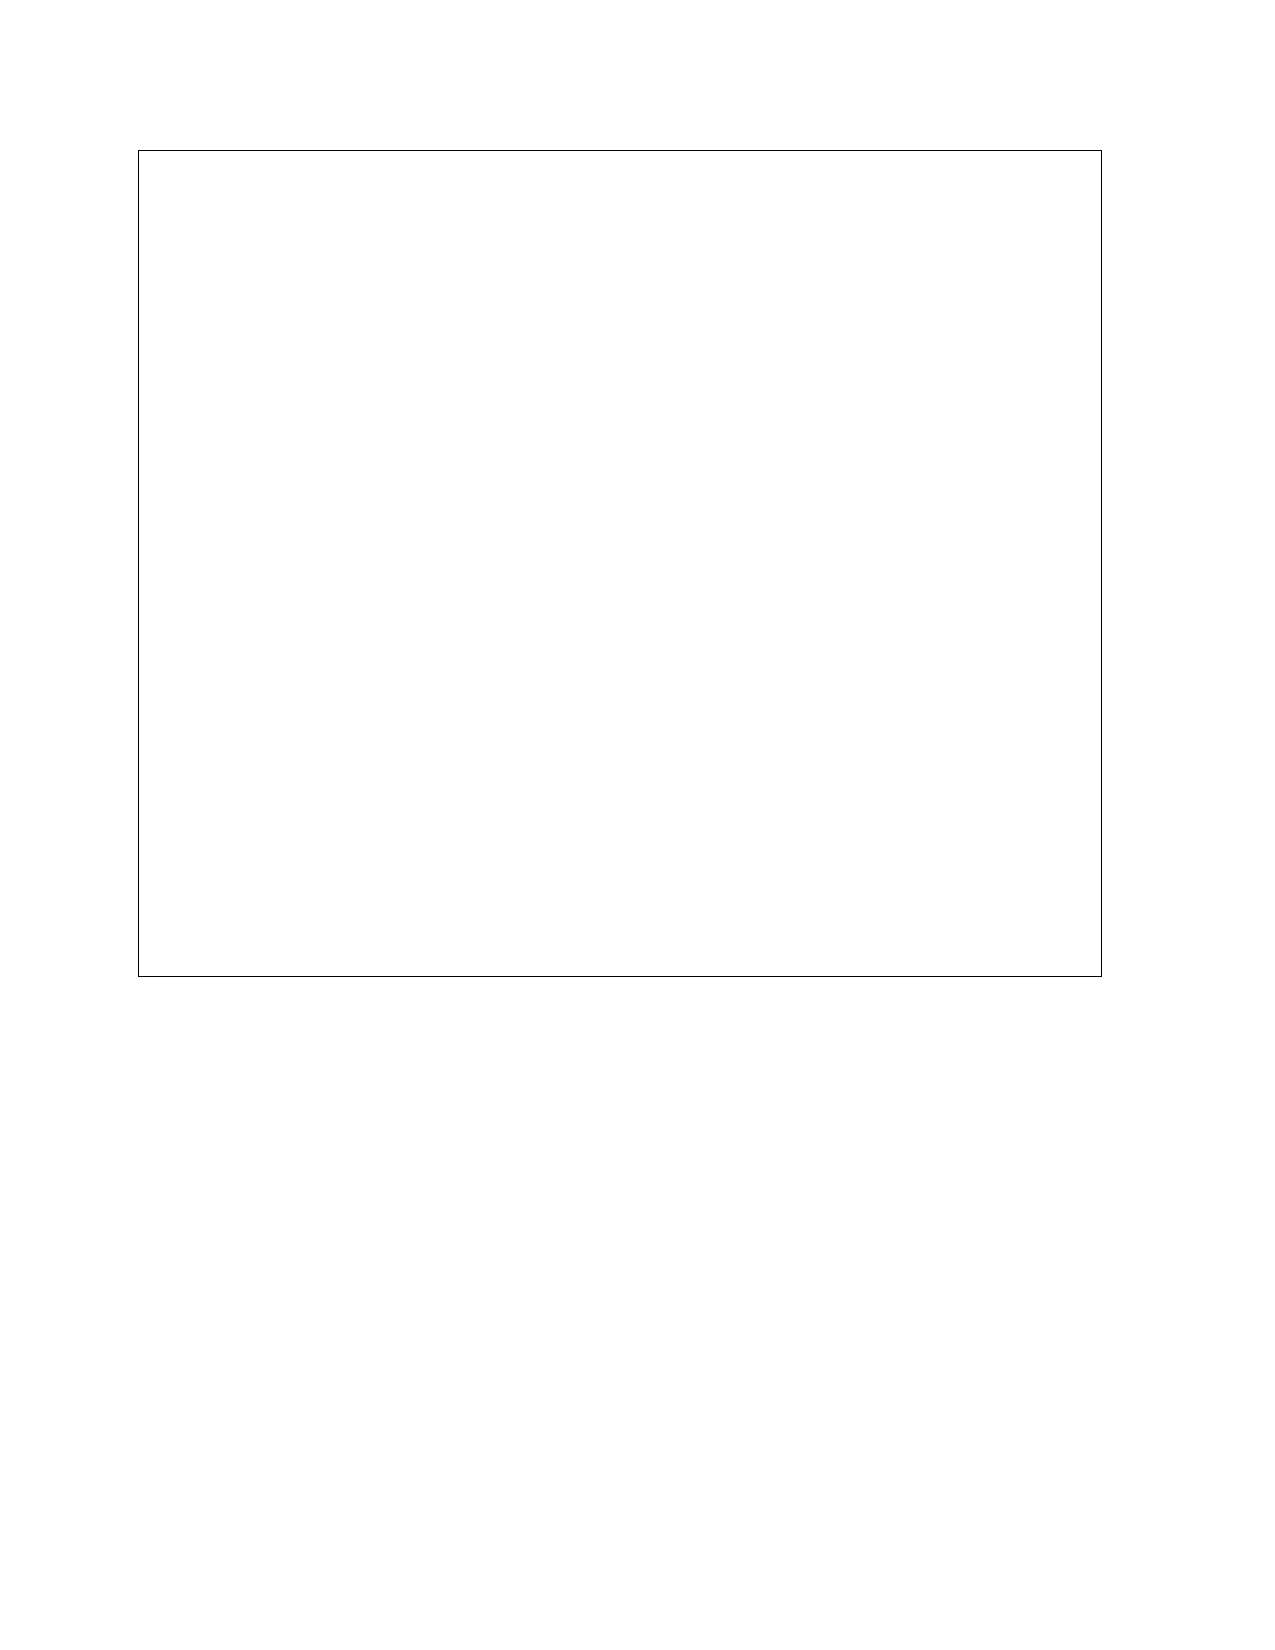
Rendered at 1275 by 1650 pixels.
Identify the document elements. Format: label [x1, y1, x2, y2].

table_cell [139, 151, 1101, 976]
